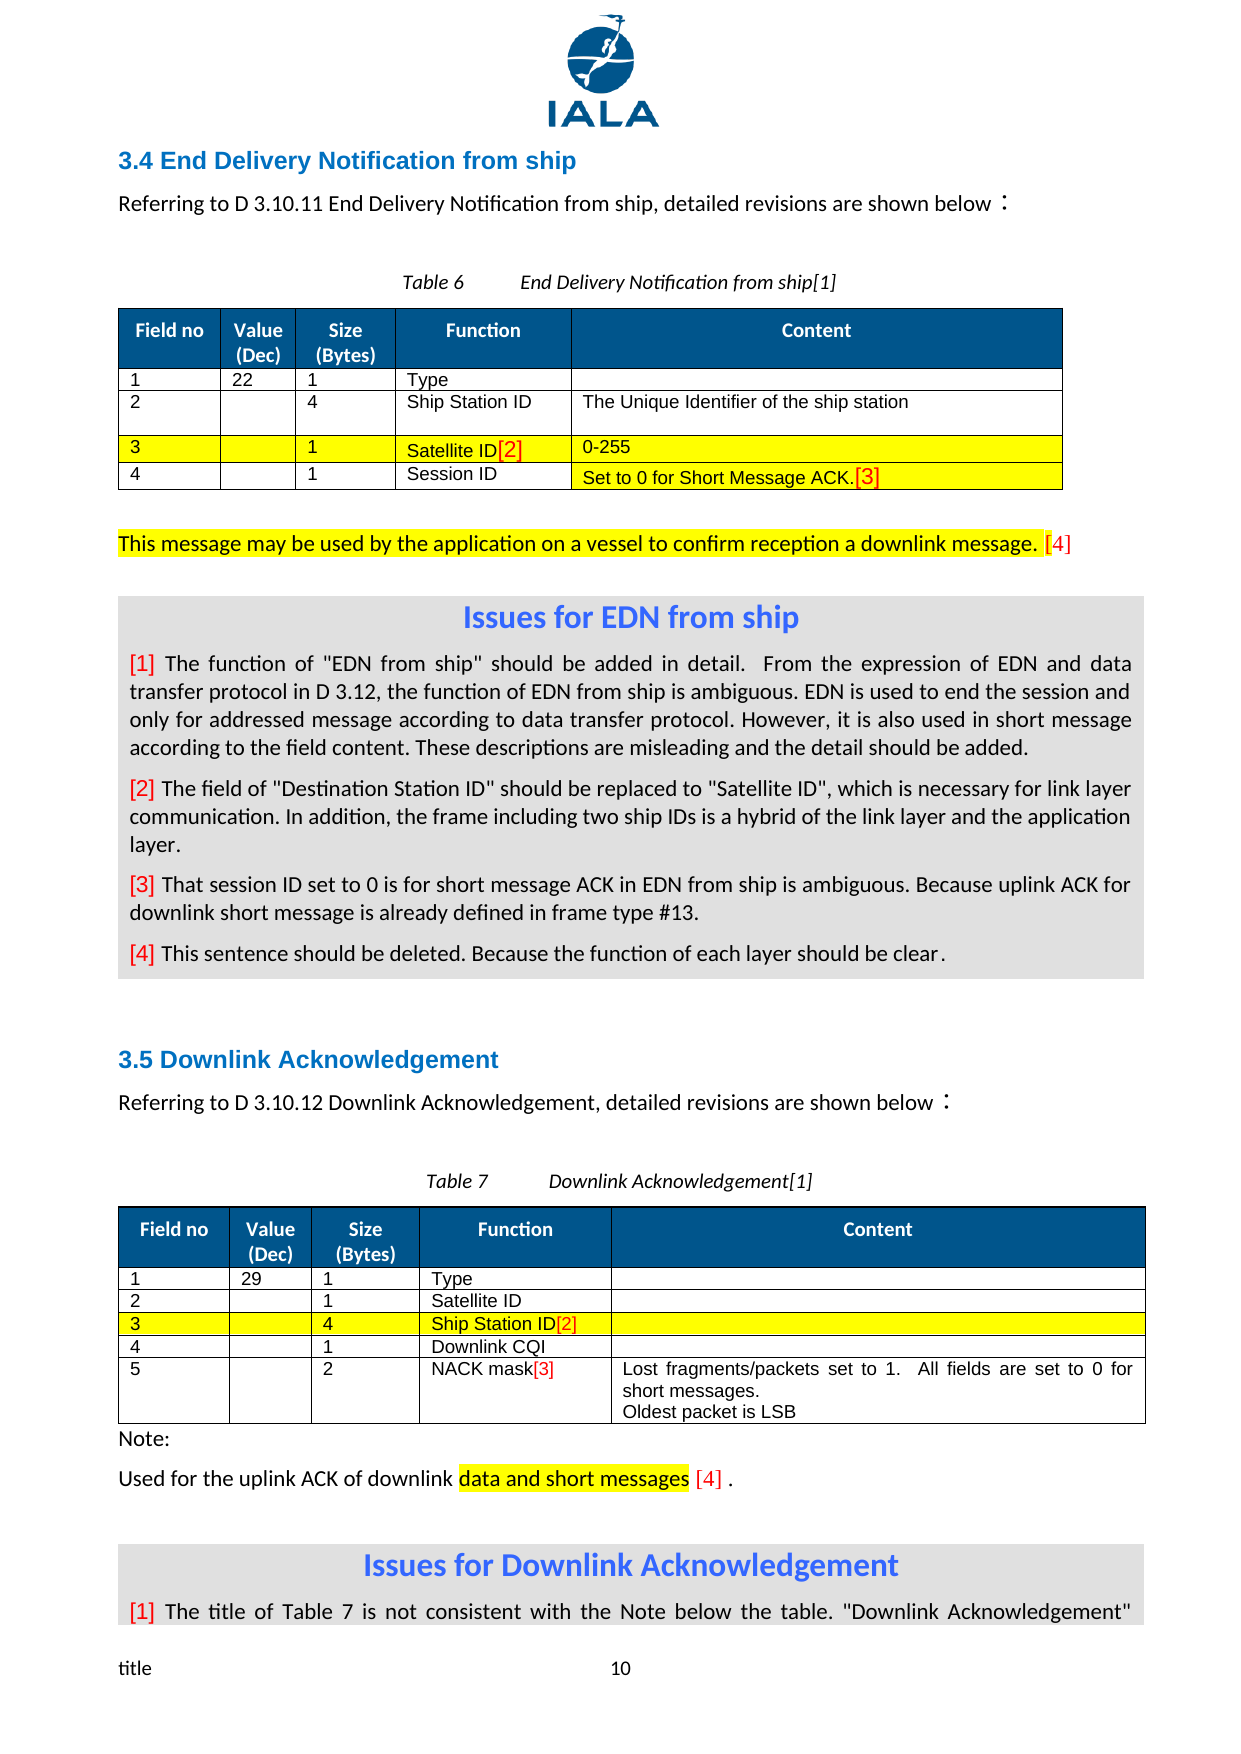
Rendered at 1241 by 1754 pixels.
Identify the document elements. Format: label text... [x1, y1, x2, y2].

text Used for the uplink ACK of downlink data and short messages [4] . [118, 1464, 459, 1492]
table_cell [221, 436, 295, 462]
table_cell Satellite ID[2] [396, 436, 571, 462]
table_cell Type [396, 369, 571, 390]
text Referring to D 3.10.12 Downlink Acknowledgement, detailed revisions are shown below： [118, 1086, 1122, 1117]
table_header Value (Dec) [221, 309, 295, 368]
table_cell [612, 1313, 1145, 1334]
table_header Size (Bytes) [312, 1208, 419, 1267]
table_cell 4 [119, 1336, 229, 1357]
table_cell Lost fragments/packets set to 1. All fields are set to 0 for short messages. Oldest packet is LSB [612, 1358, 1145, 1423]
table_cell 1 [119, 369, 220, 390]
table_header Field no [119, 309, 220, 368]
table_cell Session ID [396, 463, 571, 489]
table_header Content [612, 1208, 1145, 1267]
table_cell [572, 369, 1062, 390]
table_cell 1 [312, 1268, 419, 1289]
table_cell [2] The field of "Destination Station ID" should be replaced to "Satellite ID", which is necessary for link layer communication. In addition, the frame including two ship IDs is a hybrid of the link layer and the application layer. [118, 774, 1144, 870]
table_cell 29 [230, 1268, 311, 1289]
table_cell [221, 391, 295, 434]
subtitle 3.5 Downlink Acknowledgement [118, 1045, 1122, 1073]
table_cell Ship Station ID [396, 391, 571, 434]
table_cell [612, 1268, 1145, 1289]
table_header Function [420, 1208, 611, 1267]
table_cell 1 [296, 436, 395, 462]
table_cell 1 [312, 1290, 419, 1312]
table_cell Ship Station ID[2] [420, 1313, 611, 1334]
table_cell 1 [296, 369, 395, 390]
text Referring to D 3.10.11 End Delivery Notification from ship, detailed revisions are shown below： [118, 187, 1122, 218]
table_cell Satellite ID [420, 1290, 611, 1312]
table_cell 5 [119, 1358, 229, 1423]
table_header Size (Bytes) [296, 309, 395, 368]
table_cell [230, 1336, 311, 1357]
table_header Field no [119, 1208, 229, 1267]
text End Delivery Notification from ship[1] [118, 269, 1122, 295]
table_cell The Unique Identifier of the ship station [572, 391, 1062, 434]
table_header Value (Dec) [230, 1208, 311, 1267]
table_cell 4 [296, 391, 395, 434]
subtitle 3.4 End Delivery Notification from ship [118, 146, 1122, 174]
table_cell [118, 1597, 1144, 1625]
table_cell 1 [296, 463, 395, 489]
text Downlink Acknowledgement[1] [118, 1168, 1122, 1194]
table_cell 0-255 [572, 436, 1062, 462]
table_cell 2 [119, 391, 220, 434]
table_cell [612, 1336, 1145, 1357]
table_cell [230, 1290, 311, 1312]
table_header Issues for Downlink Acknowledgement [118, 1544, 1144, 1597]
table_cell 22 [221, 369, 295, 390]
table_cell [3] That session ID set to 0 is for short message ACK in EDN from ship is ambiguous. Because uplink ACK for downlink short message is already defined in frame type #13. [118, 870, 1144, 939]
text Used for the uplink ACK of downlink data and short messages [4] . [689, 1464, 1122, 1492]
table_header Function [396, 309, 571, 368]
table_cell Set to 0 for Short Message ACK.[3] [572, 463, 1062, 489]
table_cell NACK mask[3] [420, 1358, 611, 1423]
table_cell 4 [119, 463, 220, 489]
table_header Content [572, 309, 1062, 368]
table_cell [221, 463, 295, 489]
table_cell 4 [312, 1313, 419, 1334]
table_cell 2 [119, 1290, 229, 1312]
text Note: [118, 1424, 1122, 1452]
table_cell 3 [119, 1313, 229, 1334]
table_cell 1 [119, 1268, 229, 1289]
table_cell [1] The function of "EDN from ship" should be added in detail. From the expression of EDN and data transfer protocol in D 3.12, the function of EDN from ship is ambiguous. EDN is used to end the session and only for addressed message according to data transfer protocol. However, it is also used in short message according to the field content. These descriptions are misleading and the detail should be added. [118, 649, 1144, 774]
table_cell Downlink CQI [420, 1336, 611, 1357]
table_cell 2 [312, 1358, 419, 1423]
table_cell [230, 1358, 311, 1423]
table_cell [230, 1313, 311, 1334]
table_cell Type [420, 1268, 611, 1289]
picture [542, 4, 662, 133]
table_cell [4] This sentence should be deleted. Because the function of each layer should be clear. [118, 939, 1144, 979]
table_header Issues for EDN from ship [118, 596, 1144, 649]
table_cell 3 [119, 436, 220, 462]
table_cell [612, 1290, 1145, 1312]
table_cell 1 [312, 1336, 419, 1357]
